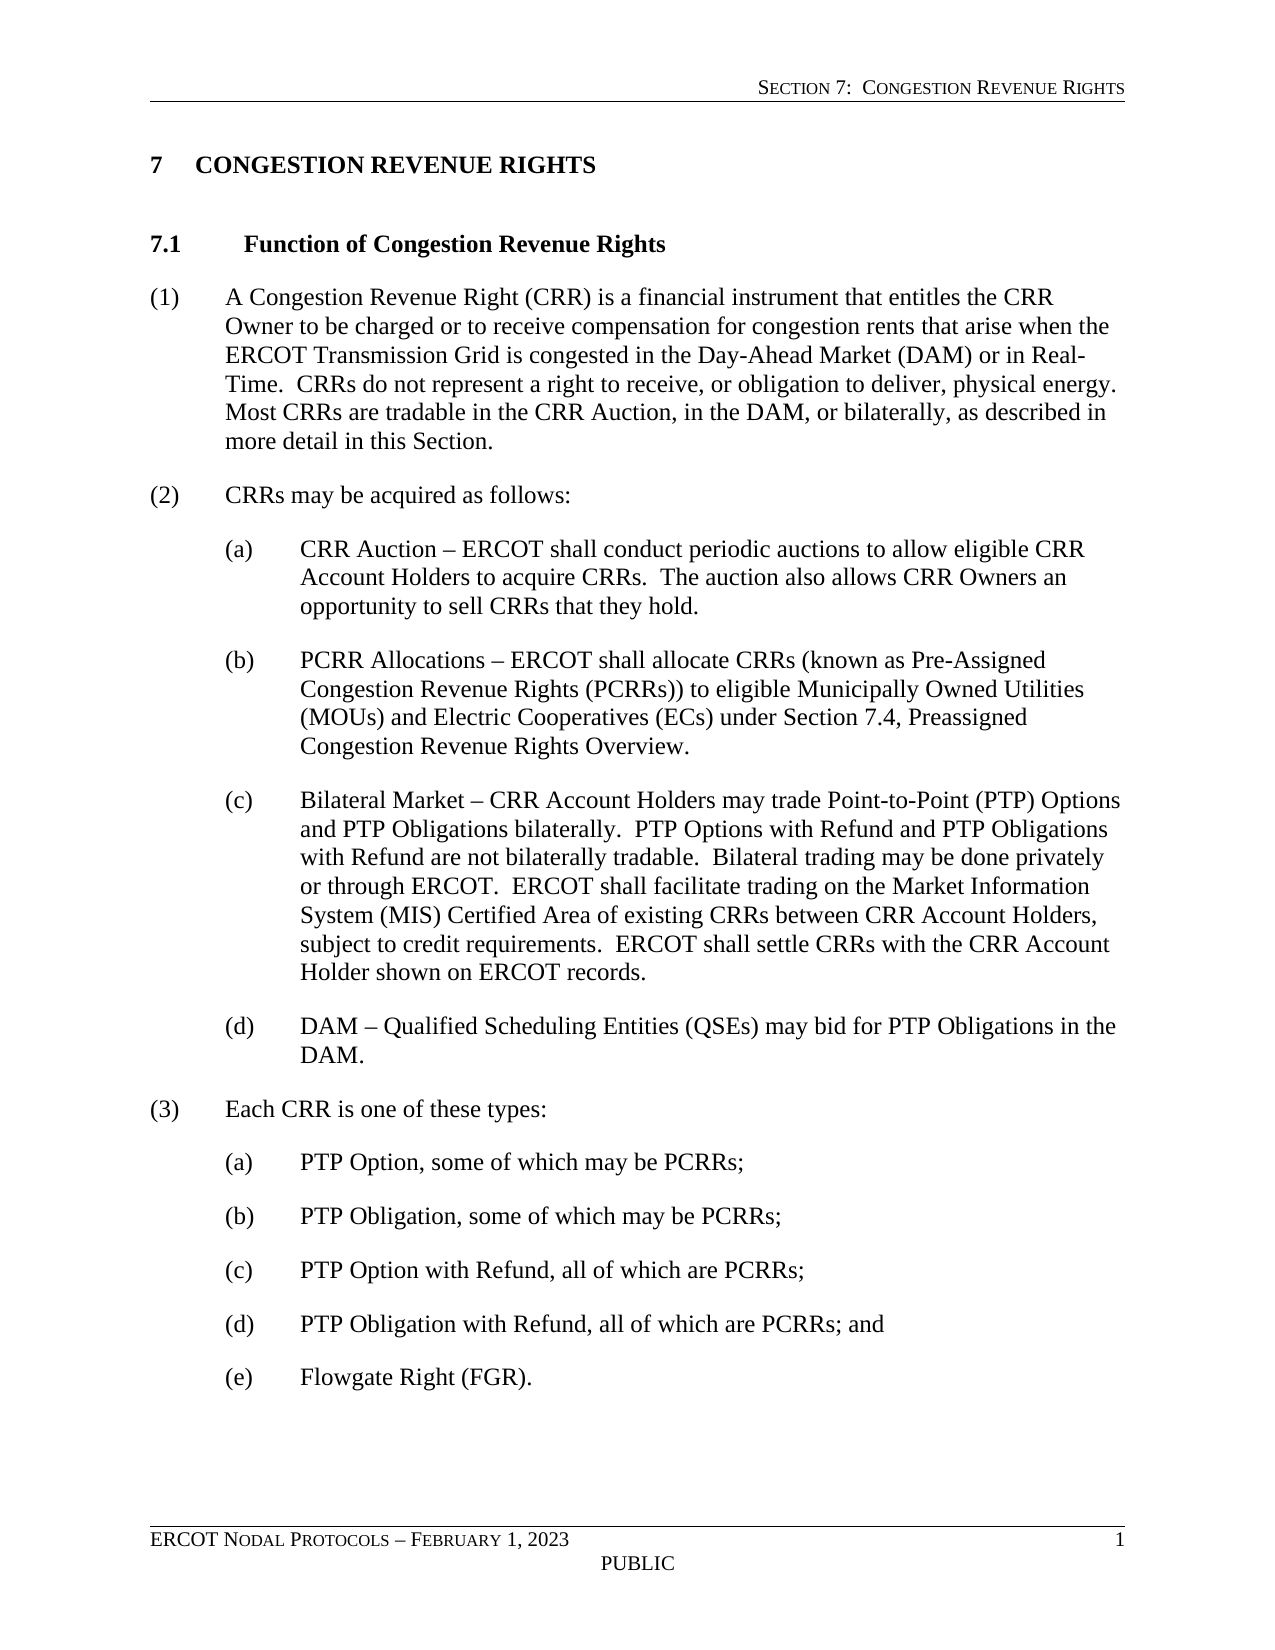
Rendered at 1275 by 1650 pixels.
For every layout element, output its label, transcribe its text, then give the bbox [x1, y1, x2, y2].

list (d) PTP Obligation with Refund, all of which are PCRRs; and [225, 1309, 1125, 1337]
list (e) Flowgate Right (FGR). [225, 1362, 1125, 1391]
text (1) A Congestion Revenue Right () is a financial instrument that entitles the Owner to be charged or to receive compensation for congestion rents that arise when the ERCOT Transmission Grid is congested in the Day-Ahead Market (DAM) or in Real-Time. CRRs do not represent a right to receive, or obligation to deliver, physical energy. Most CRRs are tradable in the Auction, in the DAM, or bilaterally, as described in more detail in this Section. [150, 282, 1125, 455]
list (b) PCRR Allocations – ERCOT shall allocate CRRs (known as Pre-Assigned Congestion Revenue Rights (PCRRs)) to eligible Municipally Owned Utilities (MOUs) and Electric Cooperatives (ECs) under Section 7.4, Preassigned Congestion Revenue Rights Overview. [225, 645, 1125, 760]
text 7.1 Function of Congestion Revenue Rights [150, 229, 1125, 257]
text (2) CRRs may be acquired as follows: [150, 480, 1125, 509]
list (d) DAM – Qualified Scheduling Entities (QSEs) may bid for PTP Obligations in the DAM. [225, 1011, 1125, 1069]
list (c) Bilateral Market – Account Holders may trade Point-to-Point (PTP) Options and PTP Obligations bilaterally. PTP Options with Refund and PTP Obligations with Refund are not bilaterally tradable. Bilateral trading may be done privately or through ERCOT. ERCOT shall facilitate trading on the Market Information System (MIS) Certified Area of existing CRRs between Account Holders, subject to credit requirements. ERCOT shall settle CRRs with the Account Holder shown on ERCOT records. [225, 785, 1125, 986]
subtitle Congestion Revenue Rights [150, 150, 1125, 179]
text (3) Each is one of these types: [150, 1094, 1125, 1122]
list (c) PTP Option with Refund, all of which are PCRRs; [225, 1255, 1125, 1284]
list (a) Auction – ERCOT shall conduct periodic auctions to allow eligible Account Holders to acquire CRRs. The auction also allows Owners an opportunity to sell CRRs that they hold. [225, 534, 1125, 620]
list (b) PTP Obligation, some of which may be PCRRs; [225, 1201, 1125, 1230]
list (a) PTP Option, some of which may be PCRRs; [225, 1147, 1125, 1176]
